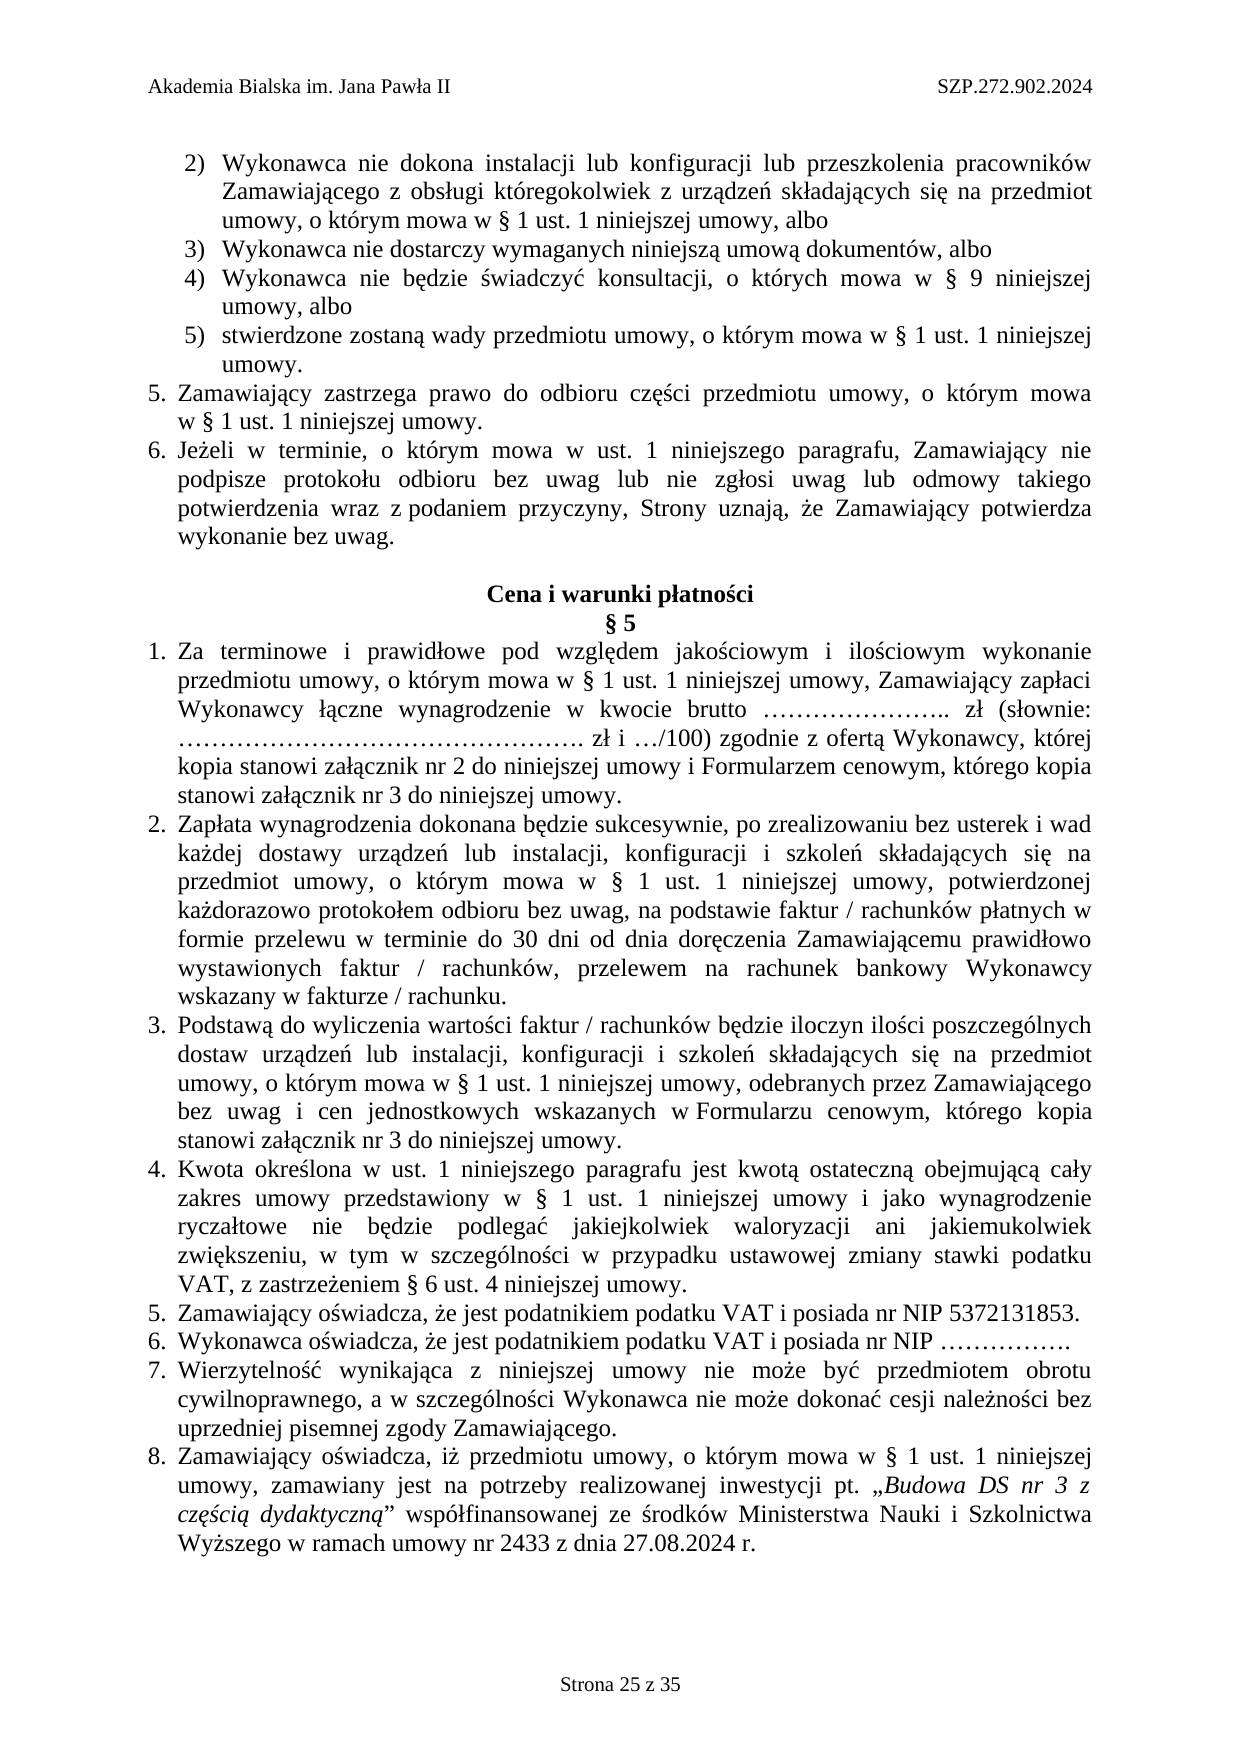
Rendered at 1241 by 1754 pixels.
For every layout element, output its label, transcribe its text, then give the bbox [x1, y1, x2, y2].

list Za terminowe i prawidłowe pod względem jakościowym i ilościowym wykonanie przedmiotu umowy, o którym mowa w § 1 ust. 1 niniejszej umowy, Zamawiający zapłaci Wykonawcy łączne wynagrodzenie w kwocie brutto ………………….. zł (słownie: …………………………………………. zł i …/100) zgodnie z ofertą Wykonawcy, której kopia stanowi załącznik nr 2 do niniejszej umowy i Formularzem cenowym, którego kopia stanowi załącznik nr 3 do niniejszej umowy. [148, 636, 1093, 809]
list Wykonawca nie dostarczy wymaganych niniejszą umową dokumentów, albo [184, 234, 1093, 263]
list Wykonawca oświadcza, że jest podatnikiem podatku VAT i posiada nr NIP ……………. [148, 1326, 1093, 1355]
list Wykonawca nie dokona instalacji lub konfiguracji lub przeszkolenia pracowników Zamawiającego z obsługi któregokolwiek z urządzeń składających się na przedmiot umowy, o którym mowa w § 1 ust. 1 niniejszej umowy, albo [184, 148, 1093, 234]
text Cena i warunki płatności [148, 579, 1093, 608]
list Wykonawca nie będzie świadczyć konsultacji, o których mowa w § 9 niniejszej umowy, albo [184, 263, 1093, 320]
list Zamawiający zastrzega prawo do odbioru części przedmiotu umowy, o którym mowa w § 1 ust. 1 niniejszej umowy. [148, 378, 1093, 435]
list Kwota określona w ust. 1 niniejszego paragrafu jest kwotą ostateczną obejmującą cały zakres umowy przedstawiony w § 1 ust. 1 niniejszej umowy i jako wynagrodzenie ryczałtowe nie będzie podlegać jakiejkolwiek waloryzacji ani jakiemukolwiek zwiększeniu, w tym w szczególności w przypadku ustawowej zmiany stawki podatku VAT, z zastrzeżeniem § 6 ust. 4 niniejszej umowy. [148, 1154, 1093, 1298]
list Zamawiający oświadcza, iż przedmiotu umowy, o którym mowa w § 1 ust. 1 niniejszej umowy, zamawiany jest na potrzeby realizowanej inwestycji pt. „Budowa DS nr 3 z częścią dydaktyczną” współfinansowanej ze środków Ministerstwa Nauki i Szkolnictwa Wyższego w ramach umowy nr 2433 z dnia 27.08.2024 r. [148, 1441, 1093, 1556]
list Zamawiający oświadcza, że jest podatnikiem podatku VAT i posiada nr NIP 5372131853. [148, 1298, 1093, 1326]
list Wierzytelność wynikająca z niniejszej umowy nie może być przedmiotem obrotu cywilnoprawnego, a w szczególności Wykonawca nie może dokonać cesji należności bez uprzedniej pisemnej zgody Zamawiającego. [148, 1355, 1093, 1441]
list Jeżeli w terminie, o którym mowa w ust. 1 niniejszego paragrafu, Zamawiający nie podpisze protokołu odbioru bez uwag lub nie zgłosi uwag lub odmowy takiego potwierdzenia wraz z podaniem przyczyny, Strony uznają, że Zamawiający potwierdza wykonanie bez uwag. [148, 435, 1093, 550]
list Podstawą do wyliczenia wartości faktur / rachunków będzie iloczyn ilości poszczególnych dostaw urządzeń lub instalacji, konfiguracji i szkoleń składających się na przedmiot umowy, o którym mowa w § 1 ust. 1 niniejszej umowy, odebranych przez Zamawiającego bez uwag i cen jednostkowych wskazanych w Formularzu cenowym, którego kopia stanowi załącznik nr 3 do niniejszej umowy. [148, 1010, 1093, 1154]
list Zapłata wynagrodzenia dokonana będzie sukcesywnie, po zrealizowaniu bez usterek i wad każdej dostawy urządzeń lub instalacji, konfiguracji i szkoleń składających się na przedmiot umowy, o którym mowa w § 1 ust. 1 niniejszej umowy, potwierdzonej każdorazowo protokołem odbioru bez uwag, na podstawie faktur / rachunków płatnych w formie przelewu w terminie do 30 dni od dnia doręczenia Zamawiającemu prawidłowo wystawionych faktur / rachunków, przelewem na rachunek bankowy Wykonawcy wskazany w fakturze / rachunku. [148, 809, 1093, 1010]
text § 5 [148, 608, 1093, 636]
list stwierdzone zostaną wady przedmiotu umowy, o którym mowa w § 1 ust. 1 niniejszej umowy. [184, 320, 1093, 378]
